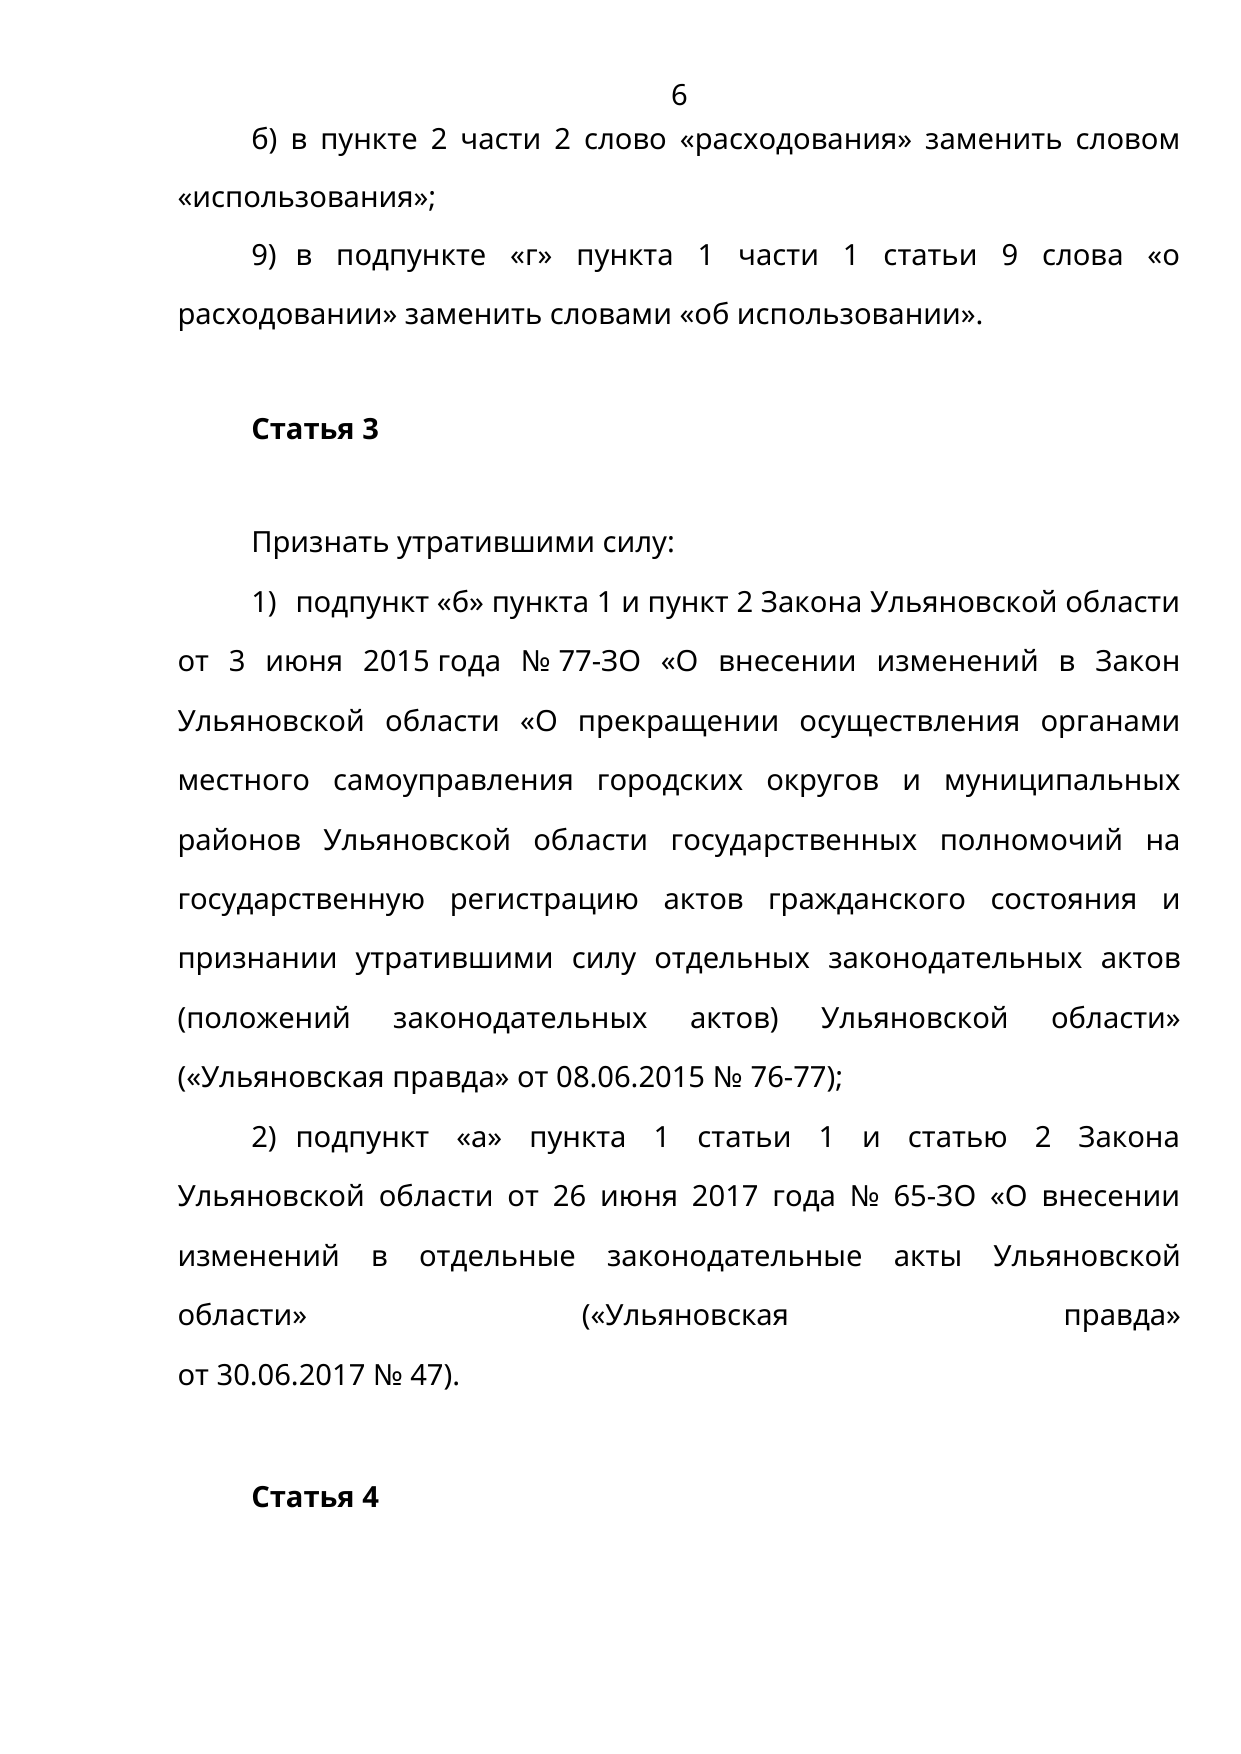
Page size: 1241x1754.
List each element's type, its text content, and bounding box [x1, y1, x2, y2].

list подпункт «а» пункта 1 статьи 1 и статью 2 Закона Ульяновской области от 26 июня 2017 года № 65-ЗО «О внесении изменений в отдельные законодательные акты Ульяновской области» («Ульяновская правда» от 30.06.2017 № 47). [177, 1116, 1181, 1394]
text Статья 3 [251, 408, 1181, 448]
text Статья 4 [177, 1476, 1181, 1516]
list подпункт «б» пункта 1 и пункт 2 Закона Ульяновской области от 3 июня 2015 года № 77-ЗО «О внесении изменений в Закон Ульяновской области «О прекращении осуществления органами местного самоуправления городских округов и муниципальных районов Ульяновской области государственных полномочий на государственную регистрацию актов гражданского состояния и признании утратившими силу отдельных законодательных актов (положений законодательных актов) Ульяновской области» («Ульяновская правда» от 08.06.2015 № 76-77); [177, 581, 1181, 1096]
list в подпункте «г» пункта 1 части 1 статьи 9 слова «о расходовании» заменить словами «об использовании». [177, 234, 1181, 333]
text Признать утратившими силу: [177, 521, 1181, 561]
text б) в пункте 2 части 2 слово «расходования» заменить словом «использования»; [177, 118, 1181, 216]
